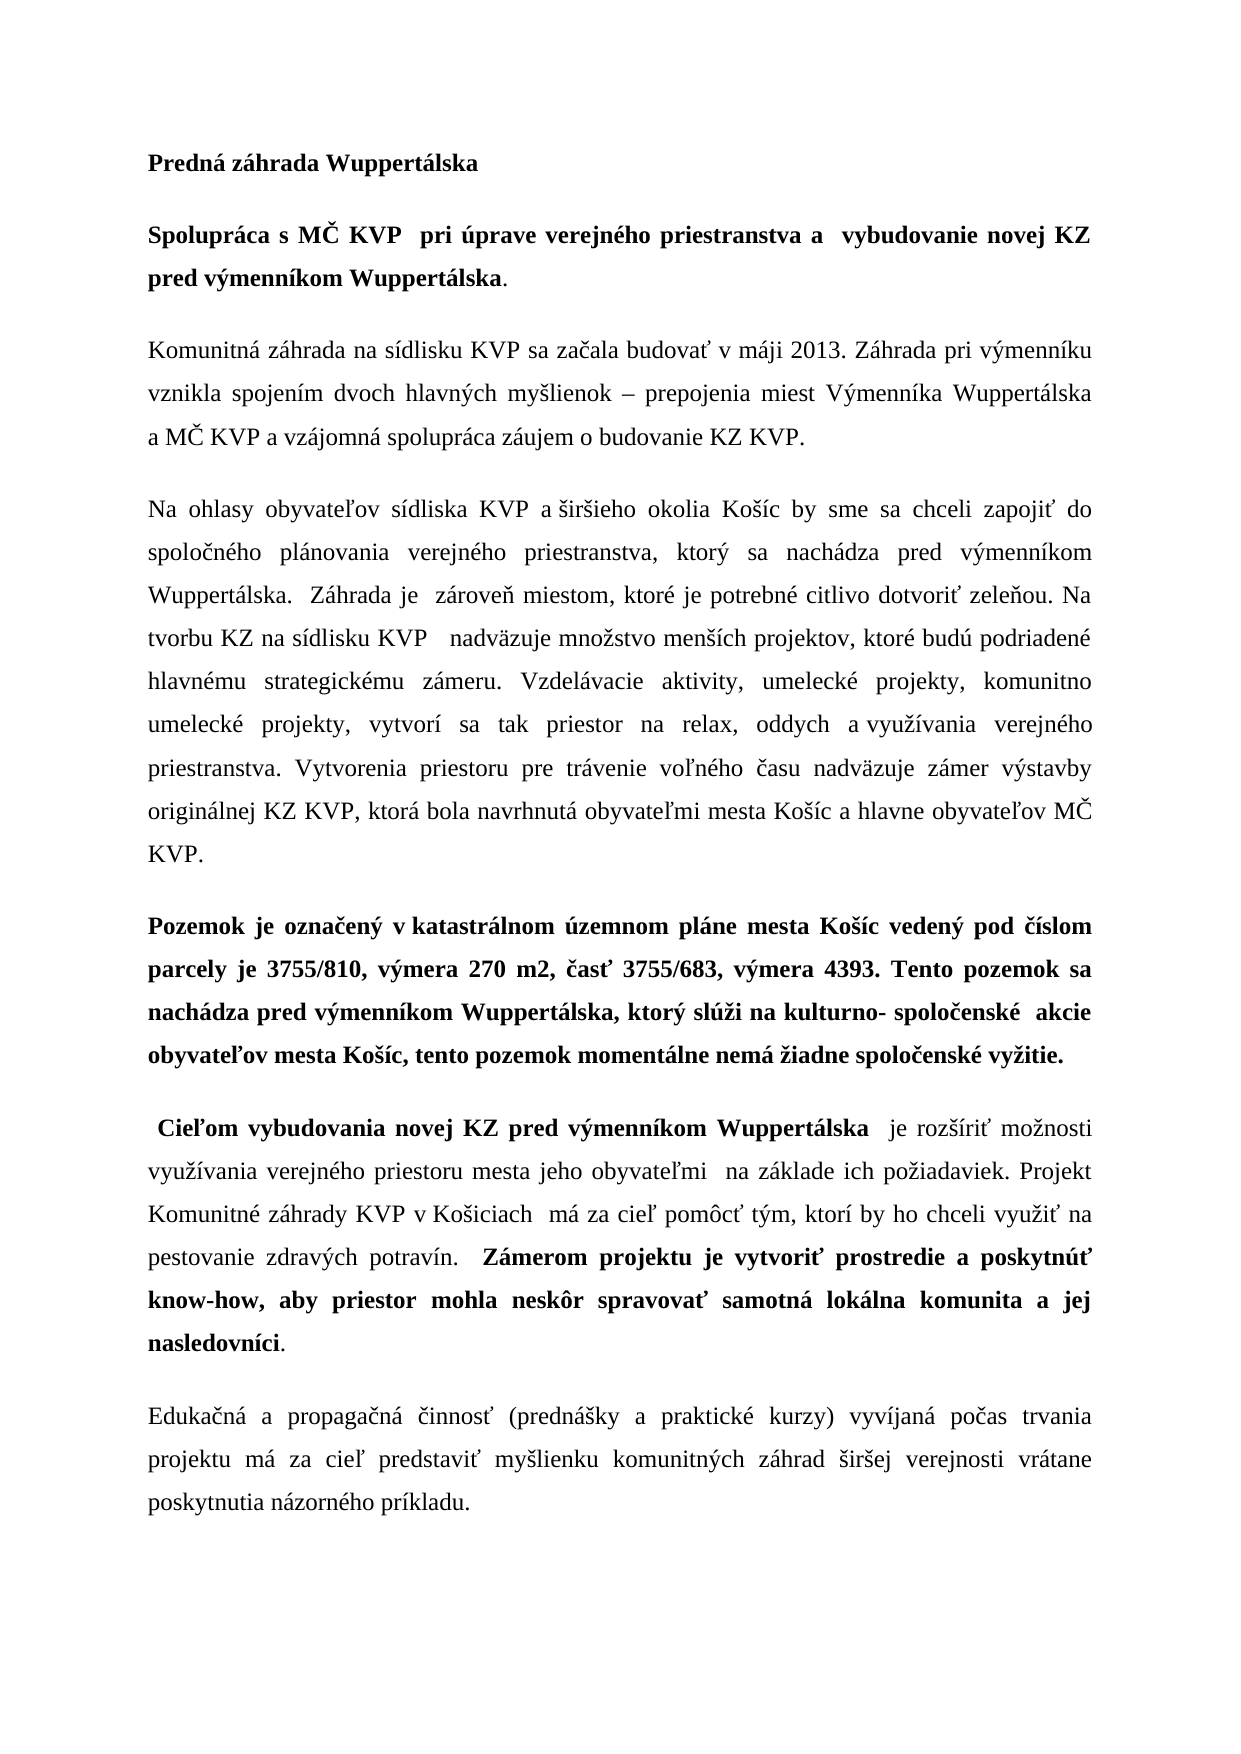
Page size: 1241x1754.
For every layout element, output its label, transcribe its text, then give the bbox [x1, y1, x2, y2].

text Komunitná záhrada na sídlisku KVP sa začala budovať v máji 2013. Záhrada pri výmenníku vznikla spojením dvoch hlavných myšlienok – prepojenia miest Výmenníka Wuppertálska a MČ KVP a vzájomná spolupráca záujem o budovanie KZ KVP. [148, 335, 1093, 450]
text Cieľom vybudovania novej KZ pred výmenníkom Wuppertálska je rozšíriť možnosti využívania verejného priestoru mesta jeho obyvateľmi na základe ich požiadaviek. Projekt Komunitné záhrady KVP v Košiciach má za cieľ pomôcť tým, ktorí by ho chceli využiť na pestovanie zdravých potravín. Zámerom projektu je vytvoriť prostredie a poskytnúť know-how, aby priestor mohla neskôr spravovať samotná lokálna komunita a jej nasledovníci. [148, 1113, 1093, 1357]
text Predná záhrada Wuppertálska [148, 148, 1093, 176]
text Na ohlasy obyvateľov sídliska KVP a širšieho okolia Košíc by sme sa chceli zapojiť do spoločného plánovania verejného priestranstva, ktorý sa nachádza pred výmenníkom Wuppertálska. Záhrada je zároveň miestom, ktoré je potrebné citlivo dotvoriť zeleňou. Na tvorbu KZ na sídlisku KVP nadväzuje množstvo menších projektov, ktoré budú podriadené hlavnému strategickému zámeru. Vzdelávacie aktivity, umelecké projekty, komunitno umelecké projekty, vytvorí sa tak priestor na relax, oddych a využívania verejného priestranstva. Vytvorenia priestoru pre trávenie voľného času nadväzuje zámer výstavby originálnej KZ KVP, ktorá bola navrhnutá obyvateľmi mesta Košíc a hlavne obyvateľov MČ KVP. [148, 494, 1093, 868]
text Pozemok je označený v katastrálnom územnom pláne mesta Košíc vedený pod číslom parcely je 3755/810, výmera 270 m2, časť 3755/683, výmera 4393. Tento pozemok sa nachádza pred výmenníkom Wuppertálska, ktorý slúži na kulturno- spoločenské akcie obyvateľov mesta Košíc, tento pozemok momentálne nemá žiadne spoločenské vyžitie. [148, 911, 1093, 1069]
text Edukačná a propagačná činnosť (prednášky a praktické kurzy) vyvíjaná počas trvania projektu má za cieľ predstaviť myšlienku komunitných záhrad širšej verejnosti vrátane poskytnutia názorného príkladu. [148, 1401, 1093, 1516]
text Spolupráca s MČ KVP pri úprave verejného priestranstva a vybudovanie novej KZ pred výmenníkom Wuppertálska. [148, 220, 1093, 292]
